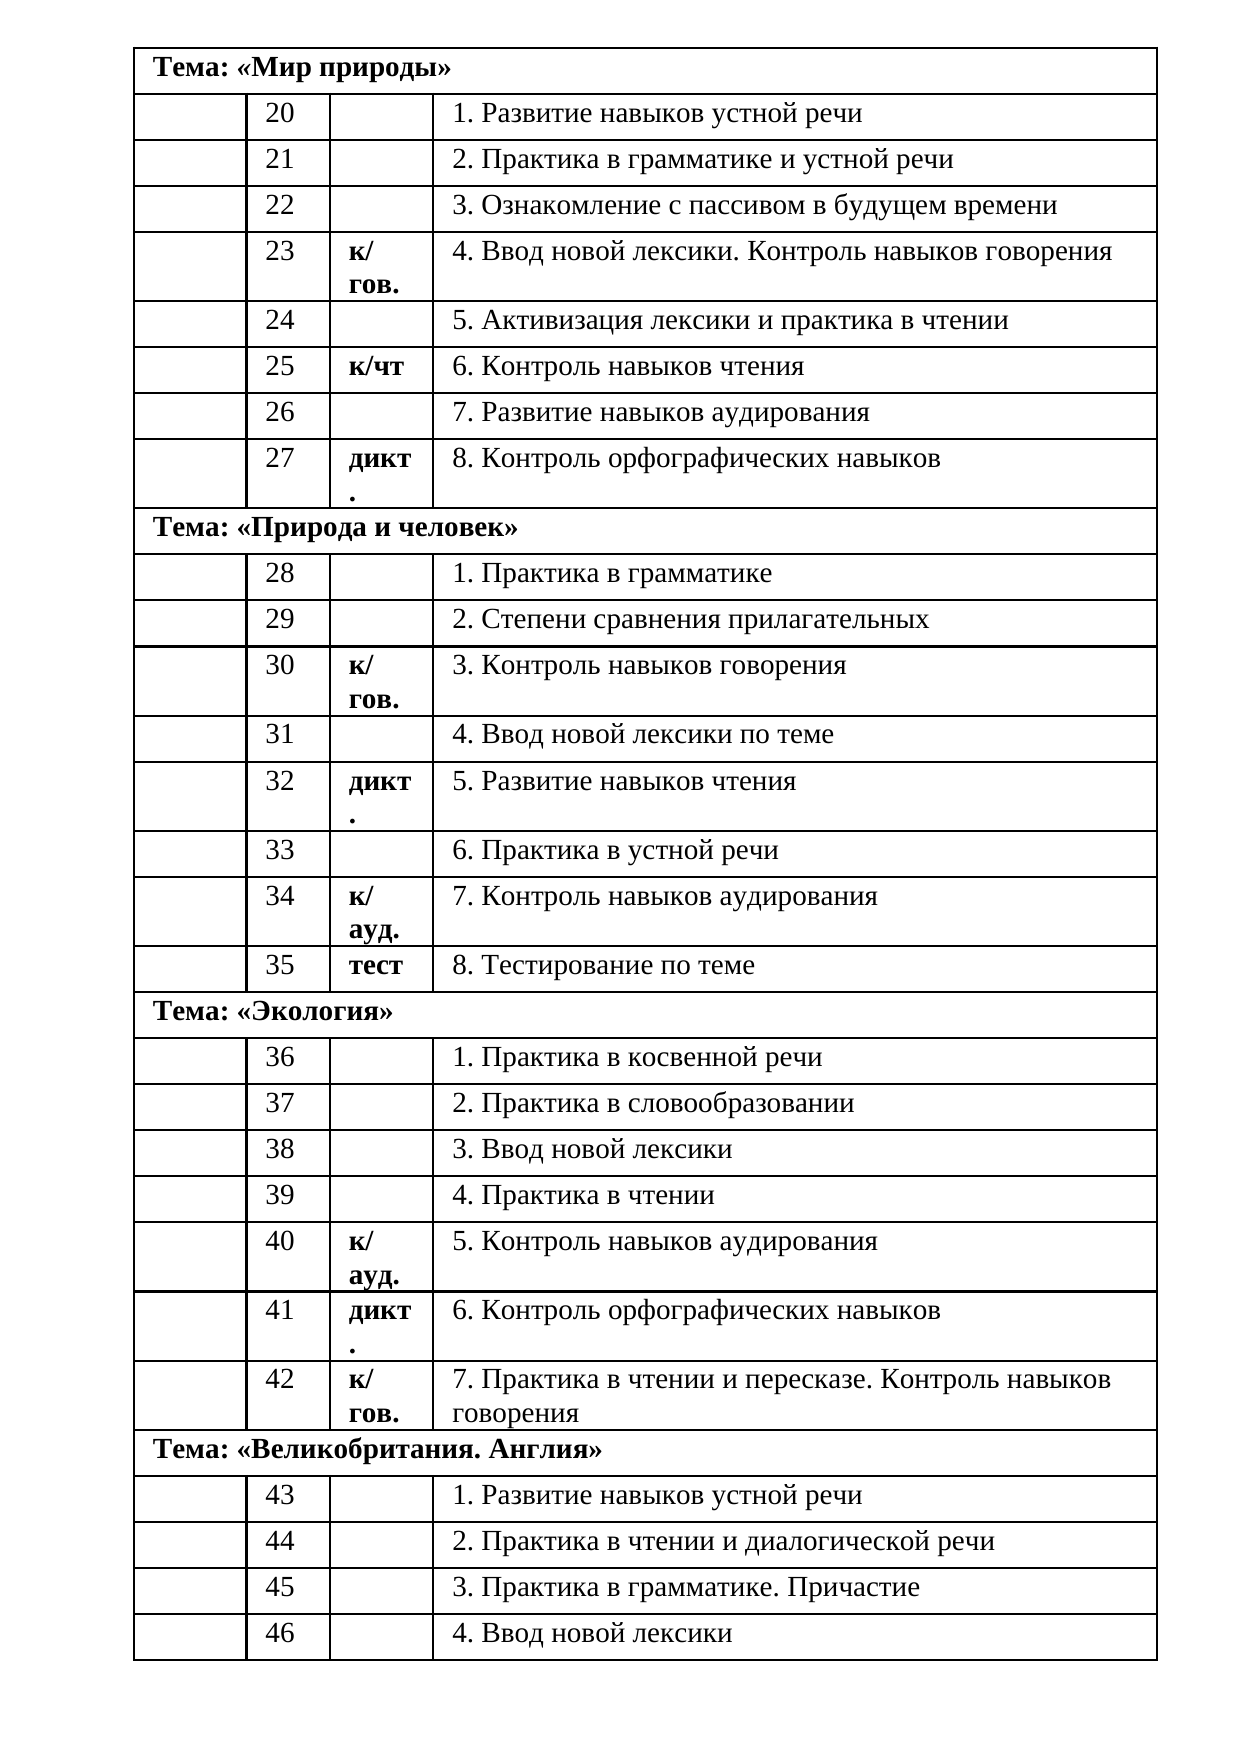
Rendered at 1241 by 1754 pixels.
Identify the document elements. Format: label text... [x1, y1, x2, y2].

table_cell 40 [248, 1223, 329, 1290]
table_cell [135, 717, 245, 761]
table_cell [331, 832, 432, 876]
table_cell 20 [248, 95, 329, 139]
table_cell 1. Практика в косвенной речи [434, 1039, 1156, 1083]
table_cell дикт. [331, 1293, 432, 1359]
table_cell 24 [248, 302, 329, 346]
table_cell 2. Практика в словообразовании [434, 1085, 1156, 1129]
table_cell к/гов. [331, 1362, 432, 1429]
table_cell 5. Активизация лексики и практика в чтении [434, 302, 1156, 346]
table_cell [135, 95, 245, 139]
table_cell [331, 1085, 432, 1129]
table_cell 22 [248, 187, 329, 231]
table_cell [135, 233, 245, 300]
table_cell 6. Контроль навыков чтения [434, 348, 1156, 392]
table_cell 4. Ввод новой лексики. Контроль навыков говорения [434, 233, 1156, 300]
table_cell к/гов. [331, 648, 432, 714]
table_cell 5. Контроль навыков аудирования [434, 1223, 1156, 1290]
table_cell 2. Практика в чтении и диалогической речи [434, 1523, 1156, 1567]
table_cell [135, 601, 245, 645]
table_cell [135, 440, 245, 507]
table_cell 37 [248, 1085, 329, 1129]
table_cell [331, 601, 432, 645]
table_cell [135, 348, 245, 392]
table_cell Тема: «Великобритания. Англия» [135, 1431, 1156, 1475]
table_cell [135, 1362, 245, 1429]
table_cell [135, 832, 245, 876]
table_cell 3. Ознакомление с пассивом в будущем времени [434, 187, 1156, 231]
table_cell 31 [248, 717, 329, 761]
table_cell [135, 141, 245, 185]
table_cell 5. Развитие навыков чтения [434, 763, 1156, 830]
table_cell [331, 1131, 432, 1175]
table_cell [331, 1569, 432, 1613]
table_cell 8. Тестирование по теме [434, 947, 1156, 991]
table_cell к/чт [331, 348, 432, 392]
table_cell [331, 1477, 432, 1521]
table_cell Тема: «Экология» [135, 993, 1156, 1037]
table_cell [331, 1523, 432, 1567]
table_cell [331, 187, 432, 231]
table_cell 27 [248, 440, 329, 507]
table_cell 30 [248, 648, 329, 714]
table_cell Тема: «Мир природы» [135, 49, 1156, 93]
table_cell 1. Развитие навыков устной речи [434, 1477, 1156, 1521]
table_cell 23 [248, 233, 329, 300]
table_cell 3. Ввод новой лексики [434, 1131, 1156, 1175]
table_cell [135, 1085, 245, 1129]
table_cell дикт. [331, 440, 432, 507]
table_cell 1. Практика в грамматике [434, 555, 1156, 599]
table_cell [135, 1477, 245, 1521]
table_cell [331, 555, 432, 599]
table_cell [331, 1615, 432, 1659]
table_cell [331, 1177, 432, 1221]
table_cell 21 [248, 141, 329, 185]
table_cell [135, 1223, 245, 1290]
table_cell 4. Практика в чтении [434, 1177, 1156, 1221]
table_cell 39 [248, 1177, 329, 1221]
table_cell 6. Практика в устной речи [434, 832, 1156, 876]
table_cell [331, 717, 432, 761]
table_cell [135, 878, 245, 945]
table_cell [135, 555, 245, 599]
table_cell 32 [248, 763, 329, 830]
table_cell 29 [248, 601, 329, 645]
table_cell 3. Контроль навыков говорения [434, 648, 1156, 714]
table_cell [135, 648, 245, 714]
table_cell Тема: «Природа и человек» [135, 509, 1156, 553]
table_cell 25 [248, 348, 329, 392]
table_cell [331, 141, 432, 185]
table_cell [135, 1131, 245, 1175]
table_cell к/гов. [331, 233, 432, 300]
table_cell [331, 394, 432, 438]
table_cell к/ауд. [331, 1223, 432, 1290]
table_cell 45 [248, 1569, 329, 1613]
table_cell 43 [248, 1477, 329, 1521]
table_cell 35 [248, 947, 329, 991]
table_cell [135, 1523, 245, 1567]
table_cell тест [331, 947, 432, 991]
table_cell [331, 302, 432, 346]
table_cell 1. Развитие навыков устной речи [434, 95, 1156, 139]
table_cell к/ауд. [331, 878, 432, 945]
table_cell [135, 394, 245, 438]
table_cell [135, 187, 245, 231]
table_cell 46 [248, 1615, 329, 1659]
table_cell 7. Развитие навыков аудирования [434, 394, 1156, 438]
table_cell 38 [248, 1131, 329, 1175]
table_cell 6. Контроль орфографических навыков [434, 1293, 1156, 1359]
table_cell [135, 763, 245, 830]
table_cell [135, 1293, 245, 1359]
table_cell дикт. [331, 763, 432, 830]
table_cell 4. Ввод новой лексики [434, 1615, 1156, 1659]
table_cell [135, 302, 245, 346]
table_cell 36 [248, 1039, 329, 1083]
table_cell 7. Практика в чтении и пересказе. Контроль навыков говорения [434, 1362, 1156, 1429]
table_cell [135, 1039, 245, 1083]
table_cell 26 [248, 394, 329, 438]
table_cell 4. Ввод новой лексики по теме [434, 717, 1156, 761]
table_cell 44 [248, 1523, 329, 1567]
table_cell 3. Практика в грамматике. Причастие [434, 1569, 1156, 1613]
table_cell [331, 95, 432, 139]
table_cell [135, 1177, 245, 1221]
table_cell 42 [248, 1362, 329, 1429]
table_cell 2. Степени сравнения прилагательных [434, 601, 1156, 645]
table_cell [135, 1569, 245, 1613]
table_cell 28 [248, 555, 329, 599]
table_cell [135, 947, 245, 991]
table_cell 8. Контроль орфографических навыков [434, 440, 1156, 507]
table_cell 34 [248, 878, 329, 945]
table_cell 7. Контроль навыков аудирования [434, 878, 1156, 945]
table_cell [331, 1039, 432, 1083]
table_cell 41 [248, 1293, 329, 1359]
table_cell 2. Практика в грамматике и устной речи [434, 141, 1156, 185]
table_cell [135, 1615, 245, 1659]
table_cell 33 [248, 832, 329, 876]
